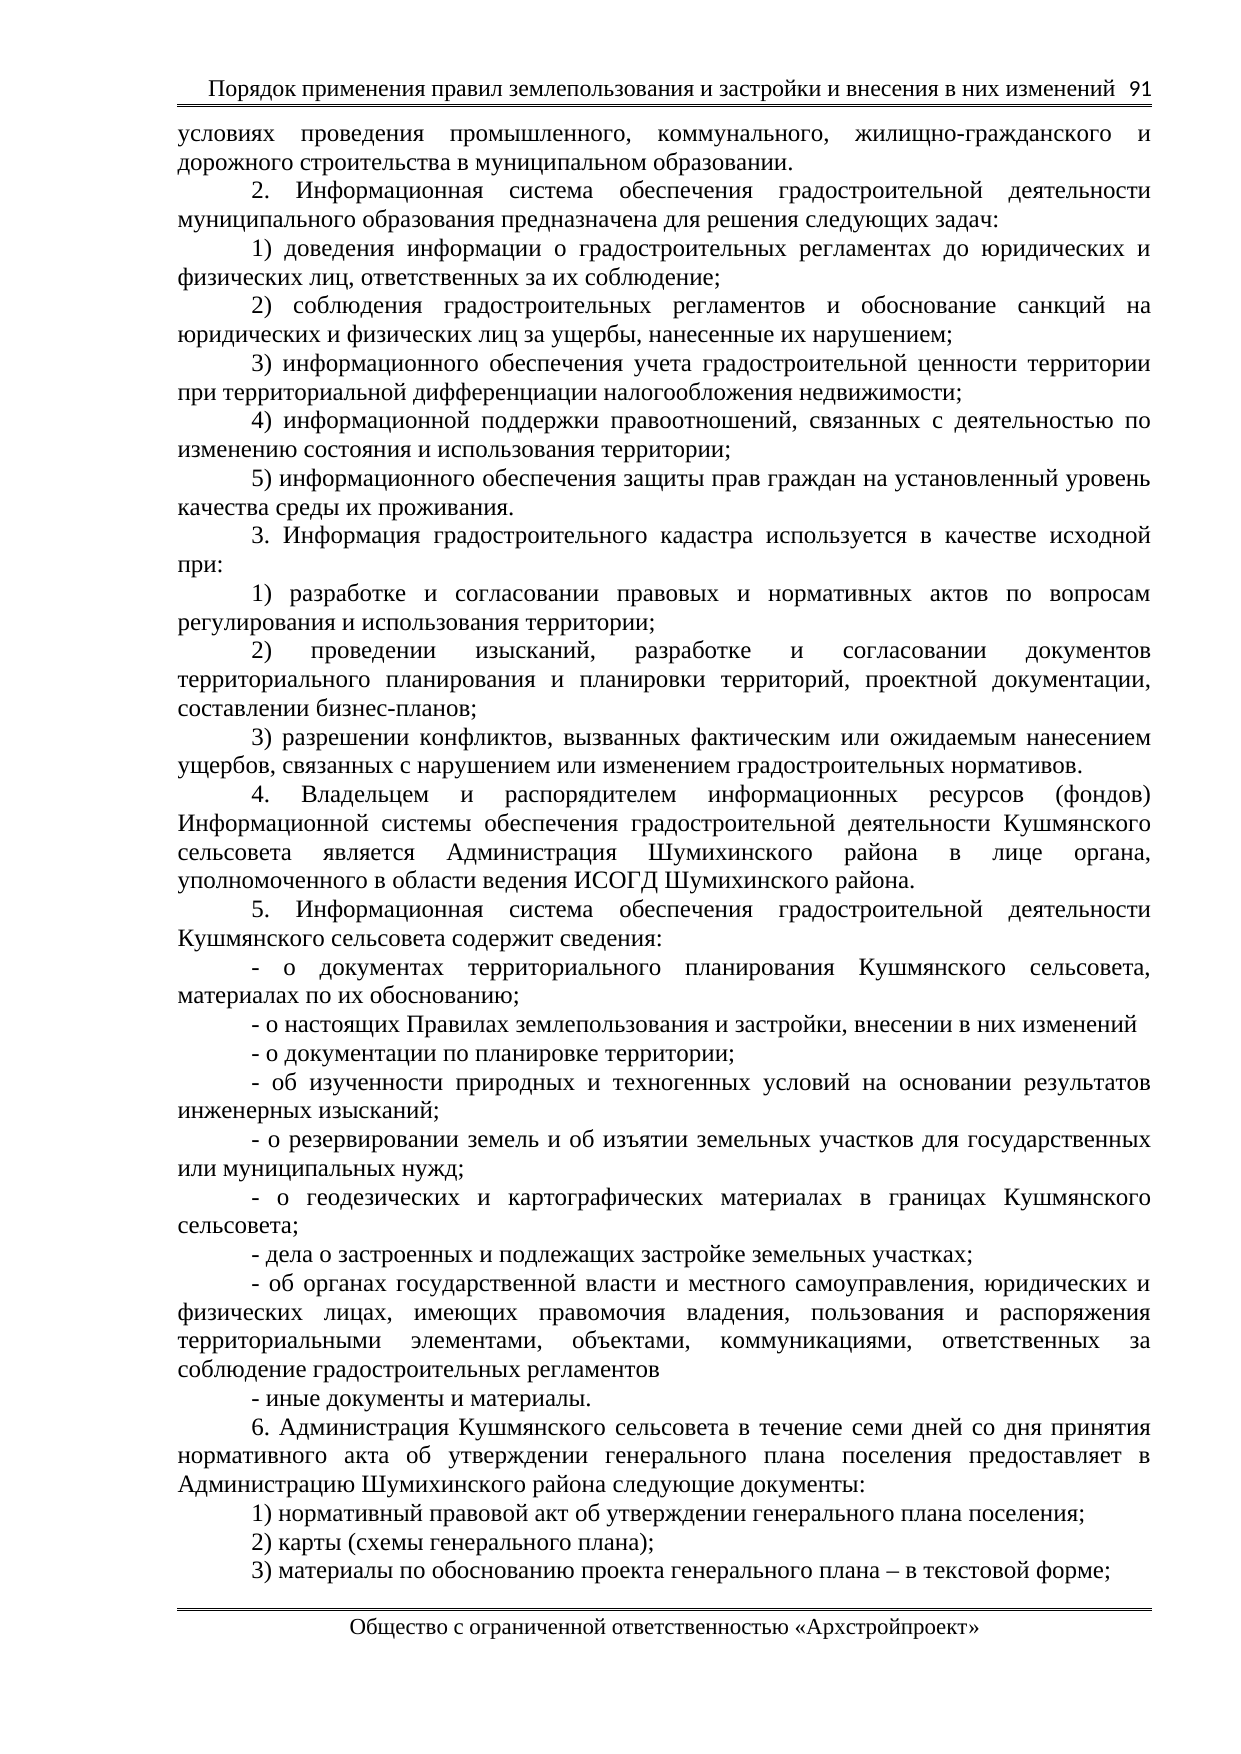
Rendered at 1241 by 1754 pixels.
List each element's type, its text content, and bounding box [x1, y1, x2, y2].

text 1) доведения информации о градостроительных регламентах до юридических и физических лиц, ответственных за их соблюдение; [177, 233, 1152, 291]
text 1) нормативный правовой акт об утверждении генерального плана поселения; [177, 1498, 1152, 1527]
text 2) соблюдения градостроительных регламентов и обоснование санкций на юридических и физических лиц за ущербы, нанесенные их нарушением; [177, 291, 1152, 348]
text - о документах территориального планирования Кушмянского сельсовета, материалах по их обоснованию; [177, 952, 1152, 1009]
text 3. Информация градостроительного кадастра используется в качестве исходной при: [177, 521, 1152, 578]
text 1) разработке и согласовании правовых и нормативных актов по вопросам регулирования и использования территории; [177, 578, 1152, 636]
text - об органах государственной власти и местного самоуправления, юридических и физических лицах, имеющих правомочия владения, пользования и распоряжения территориальными элементами, объектами, коммуникациями, ответственных за соблюдение градостроительных регламентов [177, 1268, 1152, 1383]
text 2) карты (схемы генерального плана); [177, 1527, 1152, 1556]
text 5. Информационная система обеспечения градостроительной деятельности Кушмянского сельсовета содержит сведения: [177, 894, 1152, 952]
text - об изученности природных и техногенных условий на основании результатов инженерных изысканий; [177, 1067, 1152, 1124]
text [177, 118, 1152, 176]
text - о настоящих Правилах землепользования и застройки, внесении в них изменений [177, 1009, 1152, 1038]
text - о документации по планировке территории; [177, 1038, 1152, 1067]
text 3) информационного обеспечения учета градостроительной ценности территории при территориальной дифференциации налогообложения недвижимости; [177, 348, 1152, 406]
text 5) информационного обеспечения защиты прав граждан на установленный уровень качества среды их проживания. [177, 463, 1152, 521]
text - о резервировании земель и об изъятии земельных участков для государственных или муниципальных нужд; [177, 1124, 1152, 1182]
text - дела о застроенных и подлежащих застройке земельных участках; [177, 1239, 1152, 1268]
text 6. Администрация Кушмянского сельсовета в течение семи дней со дня принятия нормативного акта об утверждении генерального плана поселения предоставляет в Администрацию Шумихинского района следующие документы: [177, 1412, 1152, 1498]
text 4) информационной поддержки правоотношений, связанных с деятельностью по изменению состояния и использования территории; [177, 406, 1152, 463]
text - иные документы и материалы. [177, 1383, 1152, 1412]
text 3) материалы по обоснованию проекта генерального плана – в текстовой форме; [177, 1556, 1152, 1584]
text 2. Информационная система обеспечения градостроительной деятельности муниципального образования предназначена для решения следующих задач: [177, 176, 1152, 233]
text 4. Владельцем и распорядителем информационных ресурсов (фондов) Информационной системы обеспечения градостроительной деятельности Кушмянского сельсовета является Администрация Шумихинского района в лице органа, уполномоченного в области ведения ИСОГД Шумихинского района. [177, 779, 1152, 894]
text - о геодезических и картографических материалах в границах Кушмянского сельсовета; [177, 1182, 1152, 1239]
text 3) разрешении конфликтов, вызванных фактическим или ожидаемым нанесением ущербов, связанных с нарушением или изменением градостроительных нормативов. [177, 722, 1152, 779]
text 2) проведении изысканий, разработке и согласовании документов территориального планирования и планировки территорий, проектной документации, составлении бизнес-планов; [177, 636, 1152, 722]
